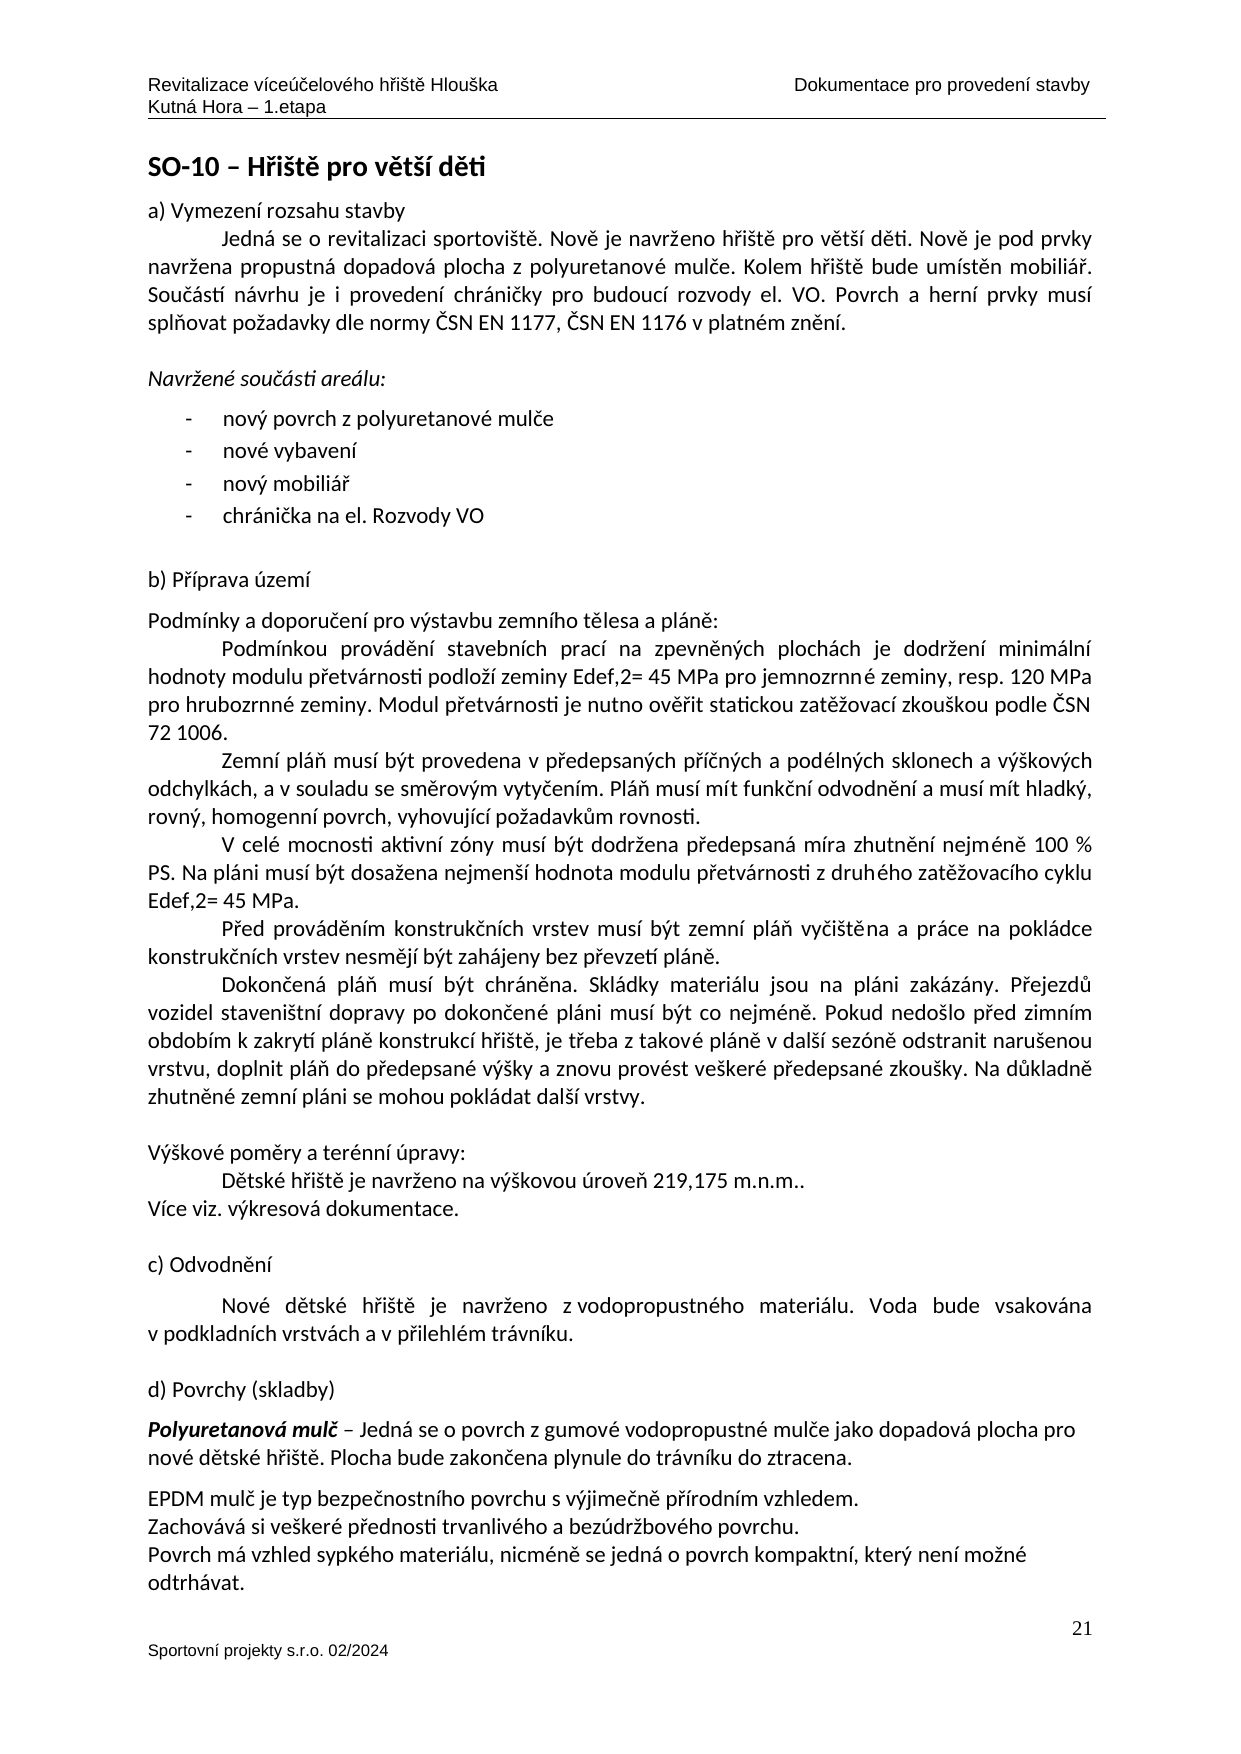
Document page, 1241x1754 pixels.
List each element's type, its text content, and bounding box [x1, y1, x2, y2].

text Jedná se o revitalizaci sportoviště. Nově je navrženo hřiště pro větší děti. Nově je pod prvky navržena propustná dopadová plocha z polyuretanové mulče. Kolem hřiště bude umístěn mobiliář. Součástí návrhu je i provedení chráničky pro budoucí rozvody el. VO. Povrch a herní prvky musí splňovat požadavky dle normy ČSN EN 1177, ČSN EN 1176 v platném znění. [148, 224, 1093, 336]
text d) Povrchy (skladby) [148, 1375, 1093, 1403]
text SO-10 – Hřiště pro větší děti [148, 148, 1093, 183]
text b) Příprava území [148, 565, 1093, 593]
text a) Vymezení rozsahu stavby [148, 196, 1093, 224]
text Zemní pláň musí být provedena v předepsaných příčných a podélných sklonech a výškových odchylkách, a v souladu se směrovým vytyčením. Pláň musí mít funkční odvodnění a musí mít hladký, rovný, homogenní povrch, vyhovující požadavkům rovnosti. [148, 746, 1093, 830]
text Zachovává si veškeré přednosti trvanlivého a bezúdržbového povrchu. [148, 1512, 1093, 1540]
text Výškové poměry a terénní úpravy: [148, 1138, 1093, 1166]
text Více viz. výkresová dokumentace. [148, 1194, 1093, 1222]
text Dětské hřiště je navrženo na výškovou úroveň 219,175 m.n.m.. [148, 1166, 1093, 1194]
text Polyuretanová mulč – Jedná se o povrch z gumové vodopropustné mulče jako dopadová plocha pro nové dětské hřiště. Plocha bude zakončena plynule do trávníku do ztracena. [148, 1415, 1093, 1471]
text c) Odvodnění [148, 1250, 1093, 1278]
list nový povrch z polyuretanové mulče [185, 404, 1093, 432]
list chránička na el. Rozvody VO [185, 501, 1093, 529]
text Navržené součásti areálu: [148, 364, 1093, 392]
text Podmínky a doporučení pro výstavbu zemního tělesa a pláně: [148, 606, 1093, 634]
list nové vybavení [185, 437, 1093, 464]
text Dokončená pláň musí být chráněna. Skládky materiálu jsou na pláni zakázány. Přejezdů vozidel staveništní dopravy po dokončené pláni musí být co nejméně. Pokud nedošlo před zimním obdobím k zakrytí pláně konstrukcí hřiště, je třeba z takové pláně v další sezóně odstranit narušenou vrstvu, doplnit pláň do předepsané výšky a znovu provést veškeré předepsané zkoušky. Na důkladně zhutněné zemní pláni se mohou pokládat další vrstvy. [148, 970, 1093, 1110]
list nový mobiliář [185, 469, 1093, 497]
text Před prováděním konstrukčních vrstev musí být zemní pláň vyčištěna a práce na pokládce konstrukčních vrstev nesmějí být zahájeny bez převzetí pláně. [148, 914, 1093, 970]
text V celé mocnosti aktivní zóny musí být dodržena předepsaná míra zhutnění nejméně 100 % PS. Na pláni musí být dosažena nejmenší hodnota modulu přetvárnosti z druhého zatěžovacího cyklu Edef,2= 45 MPa. [148, 830, 1093, 914]
text Podmínkou provádění stavebních prací na zpevněných plochách je dodržení minimální hodnoty modulu přetvárnosti podloží zeminy Edef,2= 45 MPa pro jemnozrnné zeminy, resp. 120 MPa pro hrubozrnné zeminy. Modul přetvárnosti je nutno ověřit statickou zatěžovací zkouškou podle ČSN 72 1006. [148, 634, 1093, 746]
text Povrch má vzhled sypkého materiálu, nicméně se jedná o povrch kompaktní, který není možné odtrhávat. [148, 1540, 1093, 1596]
text EPDM mulč je typ bezpečnostního povrchu s výjimečně přírodním vzhledem. [148, 1484, 1093, 1512]
text Nové dětské hřiště je navrženo z vodopropustného materiálu. Voda bude vsakována v podkladních vrstvách a v přilehlém trávníku. [148, 1291, 1093, 1347]
